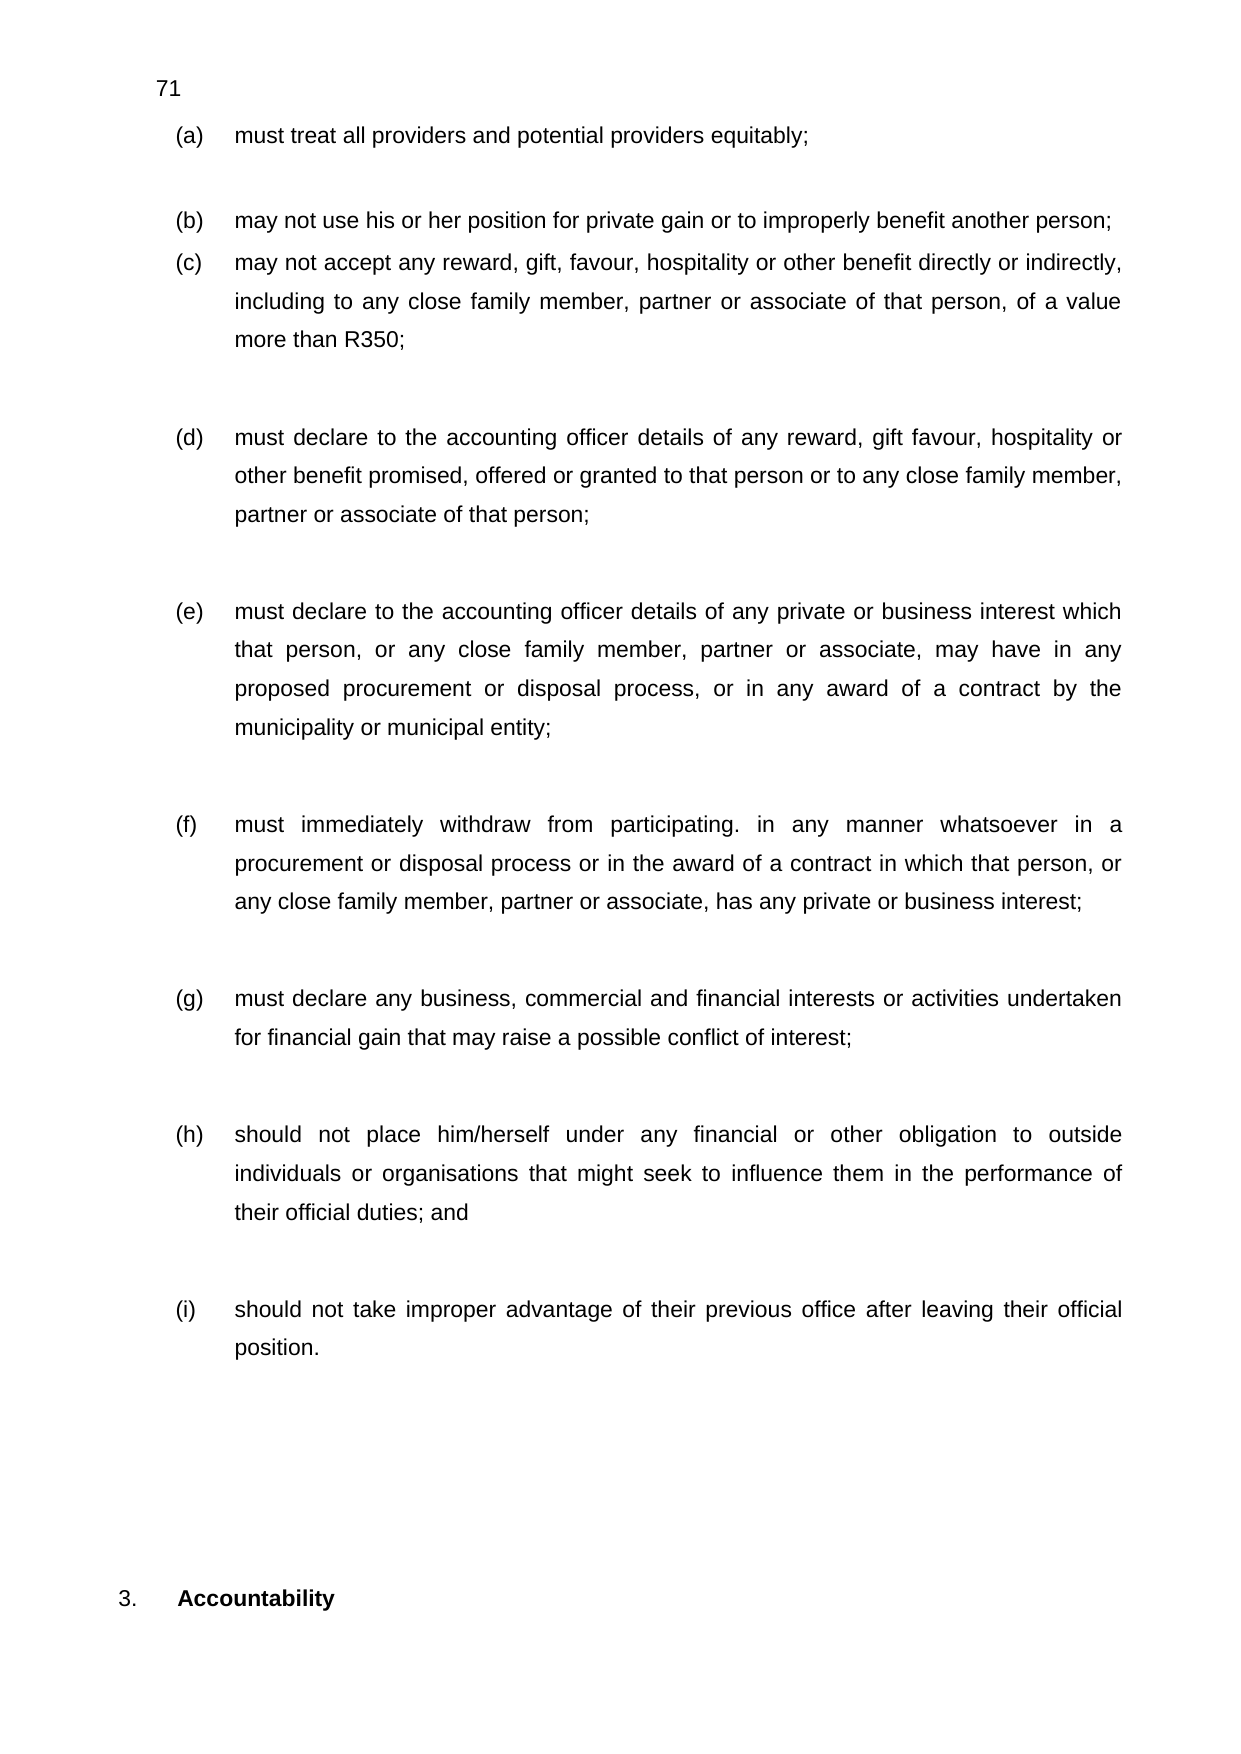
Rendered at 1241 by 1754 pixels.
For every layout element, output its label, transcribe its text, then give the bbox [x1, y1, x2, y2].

list must immediately withdraw from participating. in any manner whatsoever in a procurement or disposal process or in the award of a contract in which that person, or any close family member, partner or associate, has any private or business interest; [175, 811, 1123, 914]
list should not take improper advantage of their previous office after leaving their official position. [175, 1296, 1123, 1361]
list Accountability [118, 1586, 1125, 1611]
list must declare to the accounting officer details of any reward, gift favour, hospitality or other benefit promised, offered or granted to that person or to any close family member, partner or associate of that person; [175, 423, 1123, 527]
list must declare to the accounting officer details of any private or business interest which that person, or any close family member, partner or associate, may have in any proposed procurement or disposal process, or in any award of a contract by the municipality or municipal entity; [175, 598, 1123, 740]
list must declare any business, commercial and financial interests or activities undertaken for financial gain that may raise a possible conflict of interest; [175, 985, 1123, 1050]
list may not accept any reward, gift, favour, hospitality or other benefit directly or indirectly, including to any close family member, partner or associate of that person, of a value more than R350; [175, 249, 1123, 353]
list must treat all providers and potential providers equitably; [175, 122, 1123, 148]
list may not use his or her position for private gain or to improperly benefit another person; [175, 207, 1123, 233]
list should not place him/herself under any financial or other obligation to outside individuals or organisations that might seek to influence them in the performance of their official duties; and [175, 1121, 1123, 1225]
